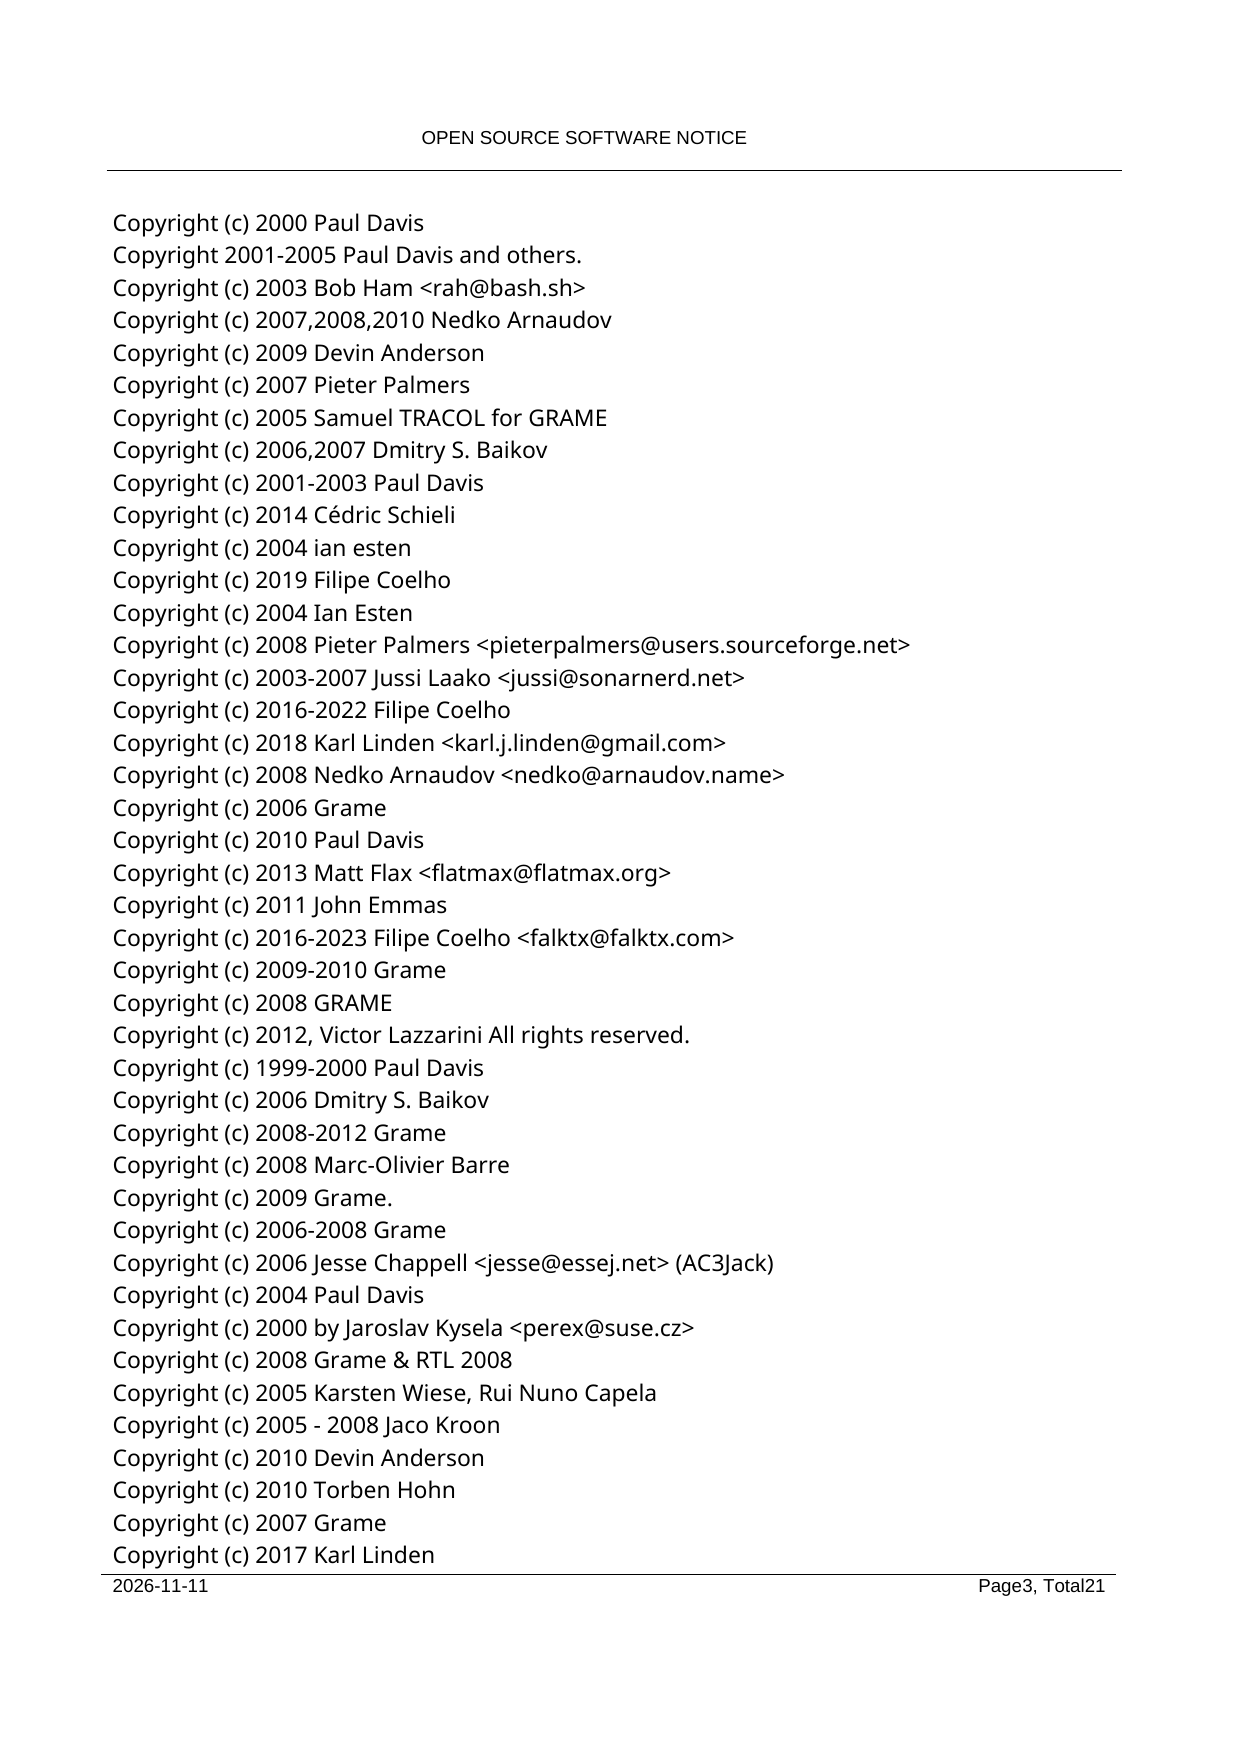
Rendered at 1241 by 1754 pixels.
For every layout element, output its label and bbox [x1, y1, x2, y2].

text [112, 206, 1128, 1571]
